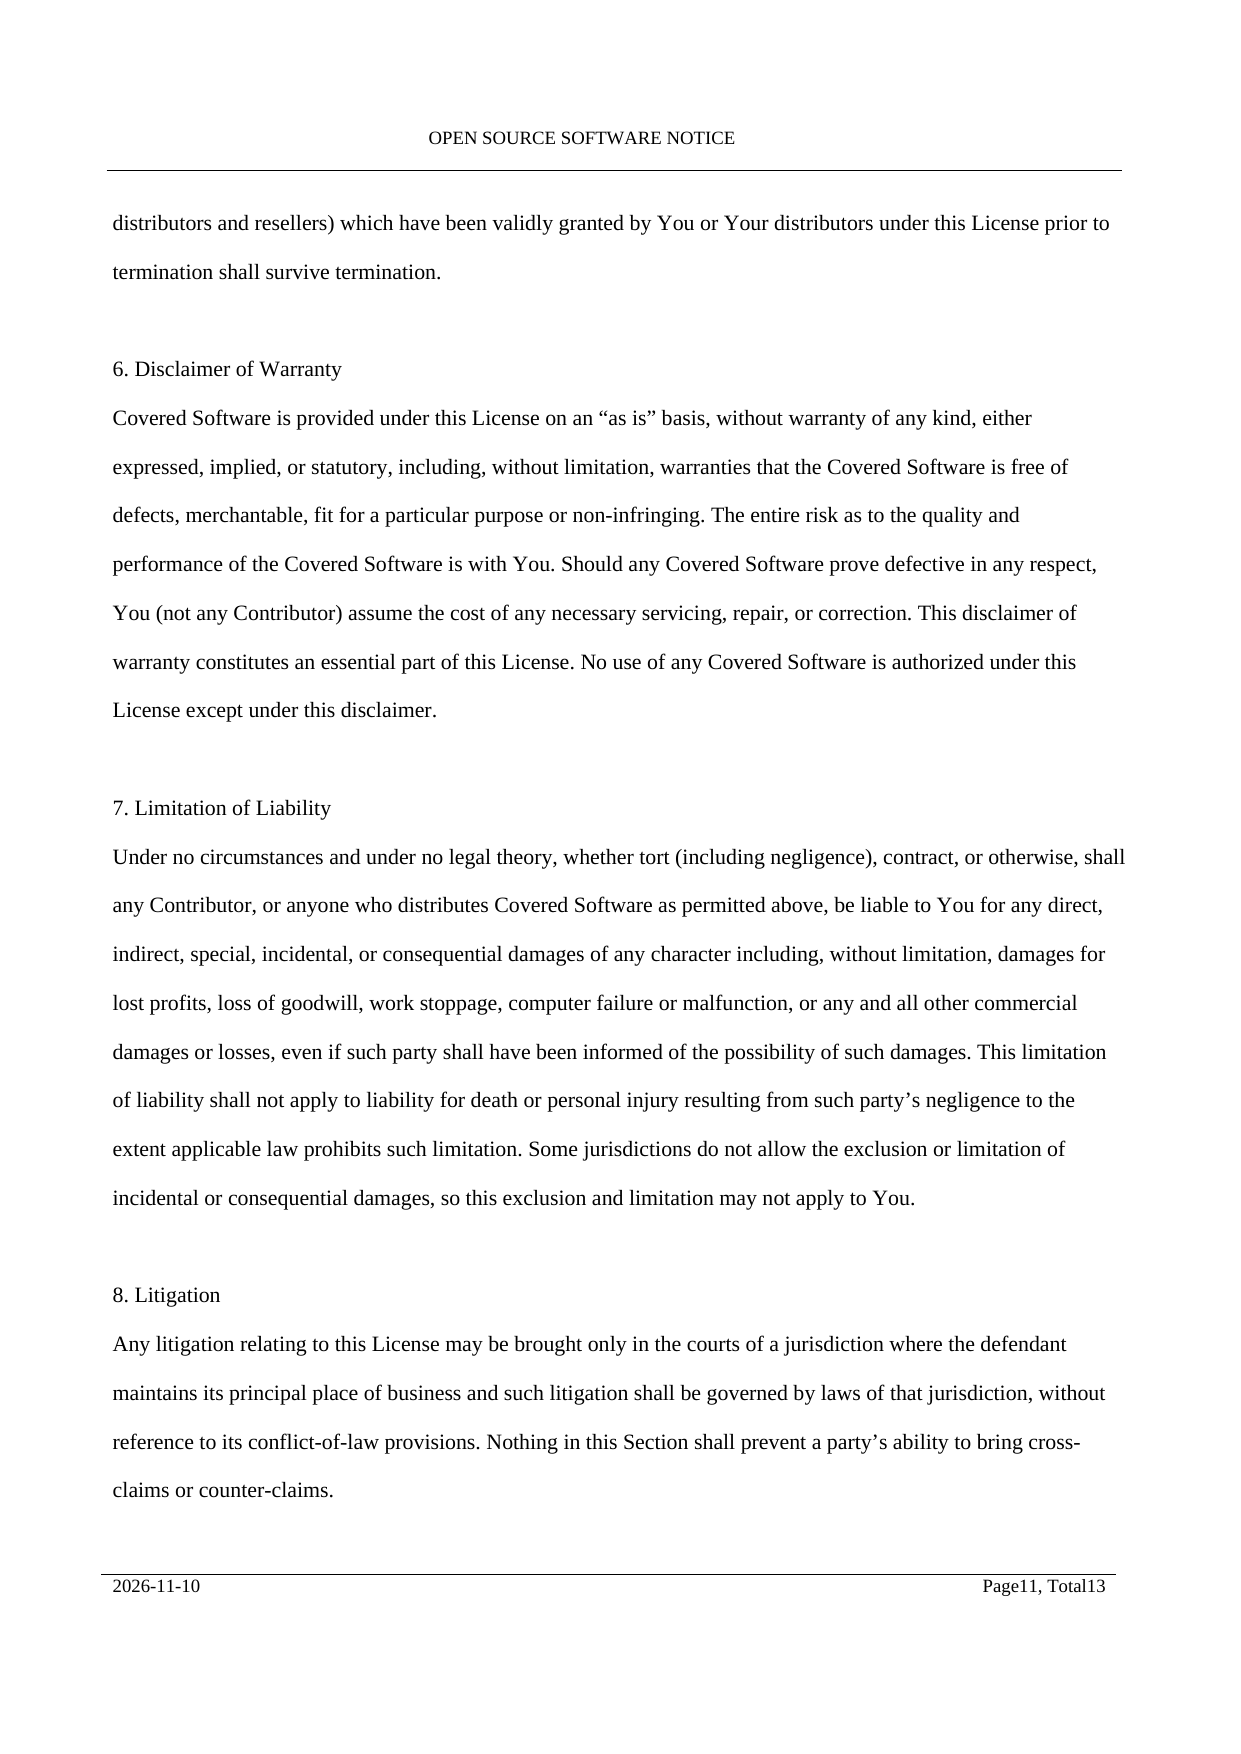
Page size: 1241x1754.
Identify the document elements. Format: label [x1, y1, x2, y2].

text [112, 206, 1128, 1506]
